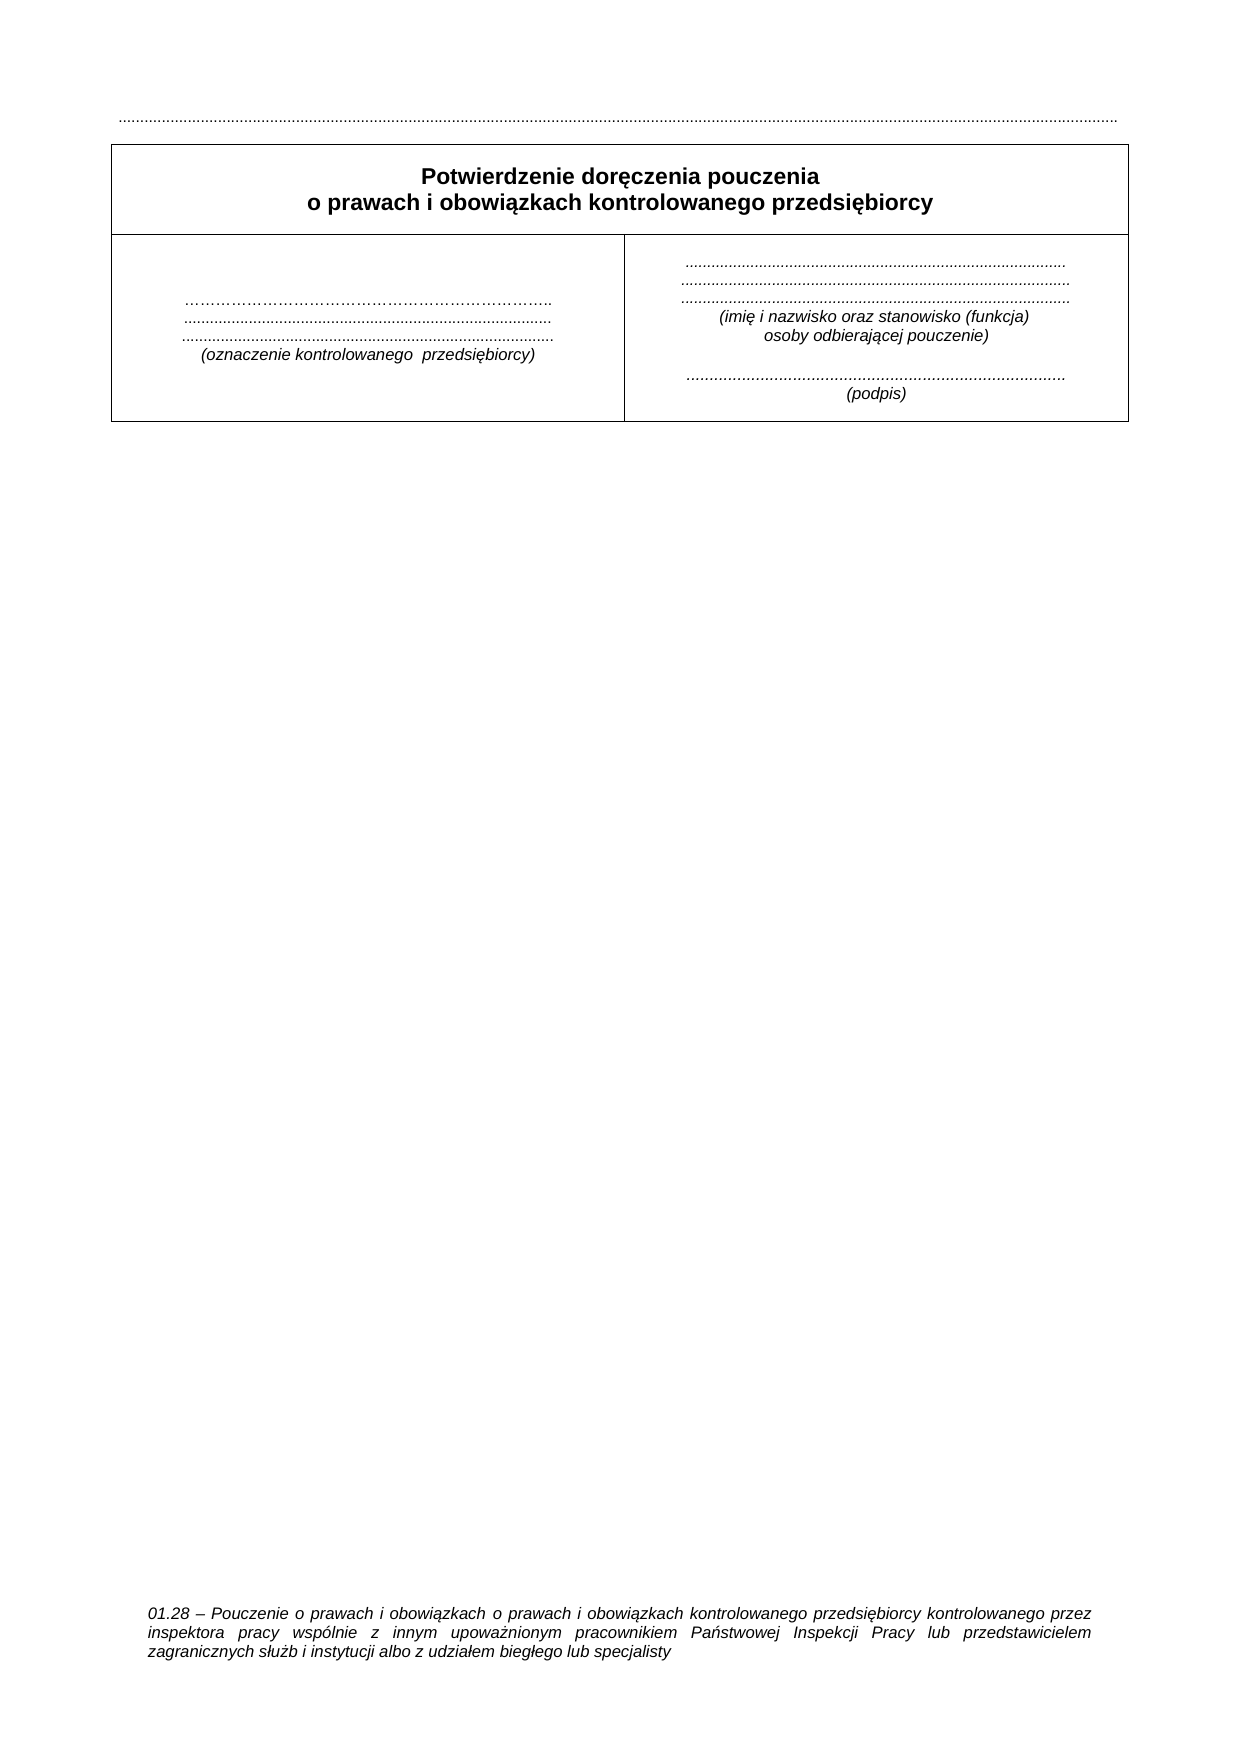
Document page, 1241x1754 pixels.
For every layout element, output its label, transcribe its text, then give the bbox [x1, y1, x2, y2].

table_cell ........................................................................................ .......................................................................................... .......................................................................................... (imię i nazwisko oraz stanowisko (funkcja) osoby odbierającej pouczenie) .................................................................................. (podpis) [625, 235, 1128, 421]
table_header Potwierdzenie doręczenia pouczenia o prawach i obowiązkach kontrolowanego przedsiębiorcy [112, 145, 1128, 234]
text ....................................................................................................................................................................................................................................... [118, 108, 1122, 126]
table_cell …………………………………………………………….. ..................................................................................... ...................................................................................... (oznaczenie kontrolowanego przedsiębiorcy) [112, 235, 624, 421]
